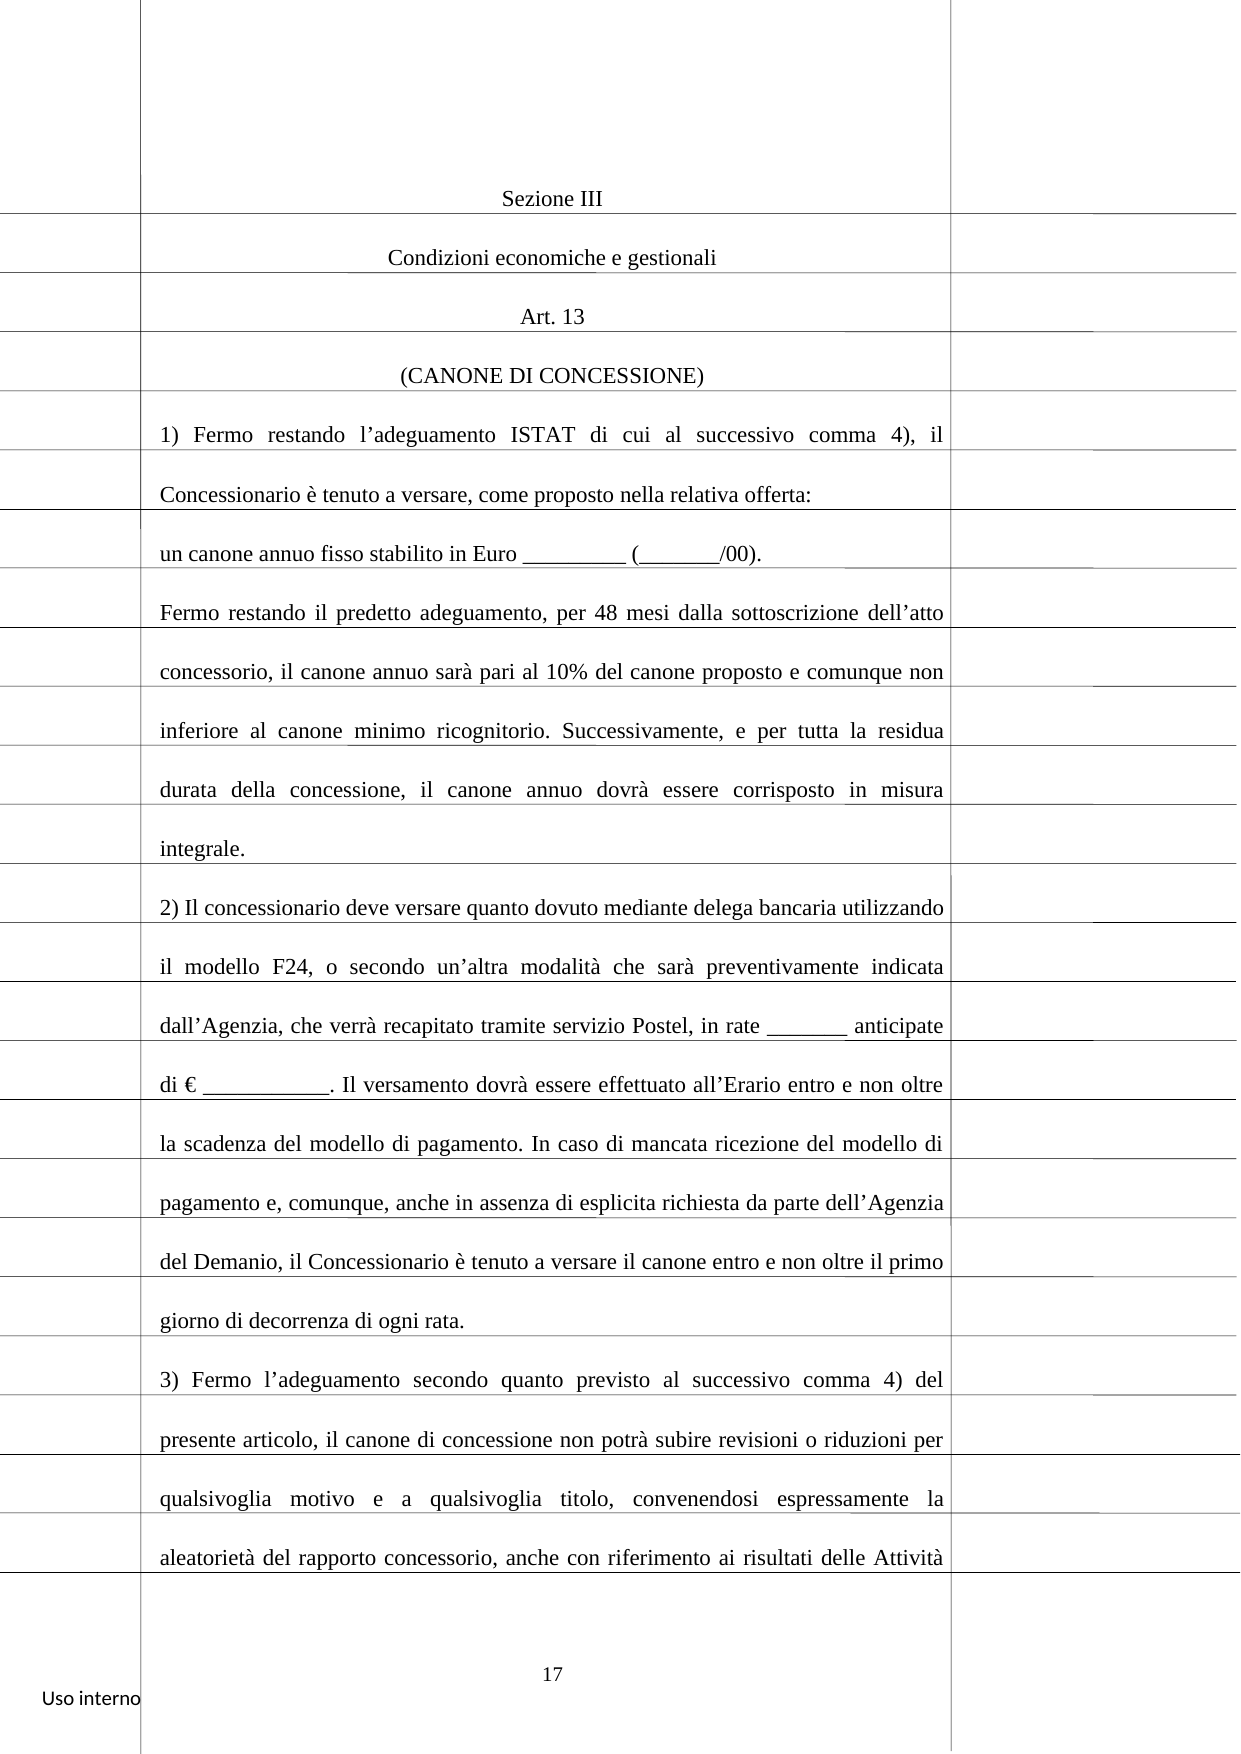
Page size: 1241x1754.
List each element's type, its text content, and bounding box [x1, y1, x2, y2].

text 2) Il concessionario deve versare quanto dovuto mediante delega bancaria utilizzando il modello F24, o secondo un’altra modalità che sarà preventivamente indicata dall’Agenzia, che verrà recapitato tramite servizio Postel, in rate _______ anticipate di € ___________. Il versamento dovrà essere effettuato all’Erario entro e non oltre la scadenza del modello di pagamento. In caso di mancata ricezione del modello di pagamento e, comunque, anche in assenza di esplicita richiesta da parte dell’Agenzia del Demanio, il Concessionario è tenuto a versare il canone entro e non oltre il primo giorno di decorrenza di ogni rata. [159, 868, 945, 1341]
text 1) Fermo restando l’adeguamento ISTAT di cui al successivo comma 4), il Concessionario è tenuto a versare, come proposto nella relativa offerta: [159, 396, 945, 514]
text Sezione III [159, 159, 945, 218]
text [159, 1341, 945, 1577]
text Condizioni economiche e gestionali [159, 218, 945, 278]
text un canone annuo fisso stabilito in Euro _________ (_______/00). [159, 514, 945, 573]
text (CANONE DI CONCESSIONE) [159, 337, 945, 396]
text Fermo restando il predetto adeguamento, per 48 mesi dalla sottoscrizione dell’atto concessorio, il canone annuo sarà pari al 10% del canone proposto e comunque non inferiore al canone minimo ricognitorio. Successivamente, e per tutta la residua durata della concessione, il canone annuo dovrà essere corrisposto in misura integrale. [159, 573, 945, 868]
text Art. 13 [159, 278, 945, 337]
